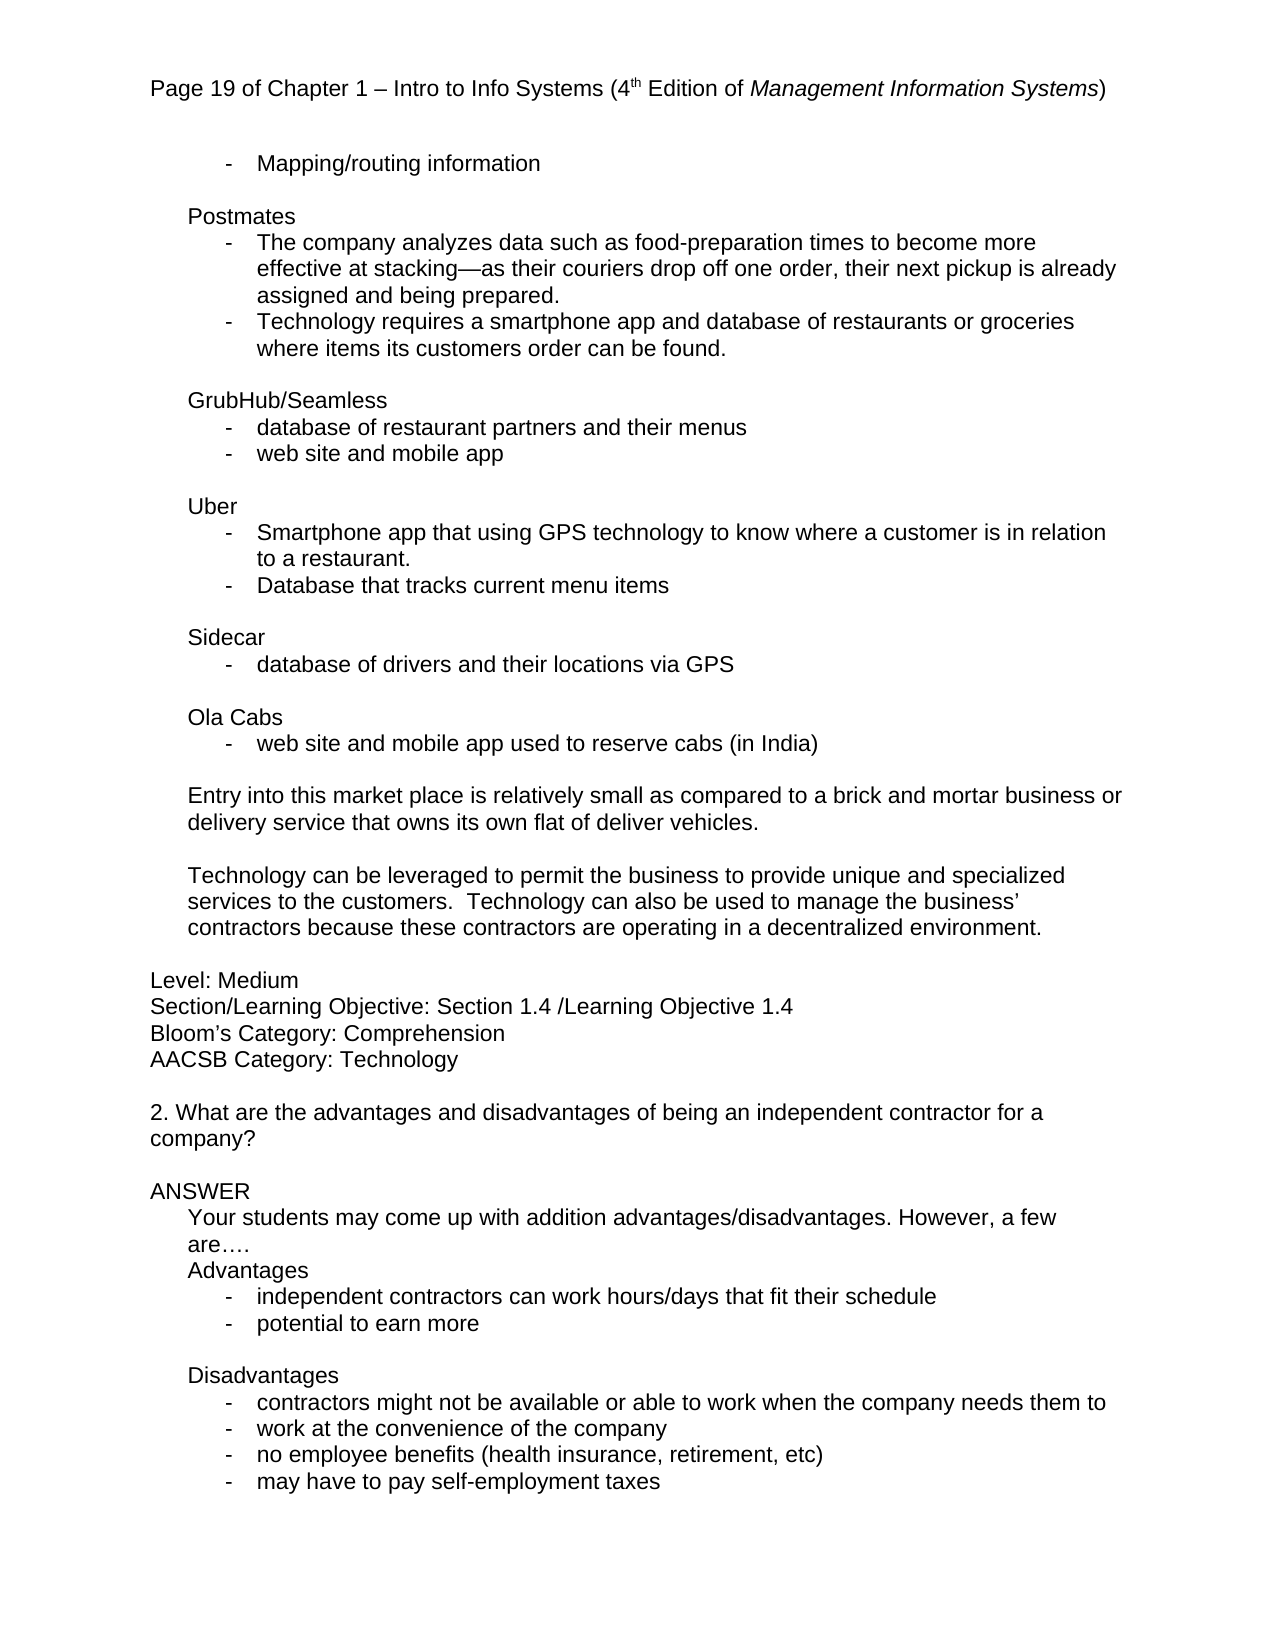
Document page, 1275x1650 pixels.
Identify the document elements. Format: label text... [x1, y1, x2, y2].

list contractors might not be available or able to work when the company needs them to [225, 1389, 1125, 1415]
text Technology can be leveraged to permit the business to provide unique and specialized services to the customers. Technology can also be used to manage the business’ contractors because these contractors are operating in a decentralized environment. [187, 862, 1125, 941]
text Entry into this market place is relatively small as compared to a brick and mortar business or delivery service that owns its own flat of deliver vehicles. [187, 782, 1125, 835]
text Section/Learning Objective: Section 1.4 /Learning Objective 1.4 [150, 993, 1125, 1020]
text ANSWER [150, 1178, 1125, 1204]
text Level: Medium [150, 967, 1125, 993]
text Disadvantages [187, 1362, 1125, 1389]
text Sidecar [187, 624, 1125, 651]
list Database that tracks current menu items [225, 572, 1125, 598]
list Smartphone app that using GPS technology to know where a customer is in relation to a restaurant. [225, 519, 1125, 572]
list web site and mobile app [225, 440, 1125, 466]
text 2. What are the advantages and disadvantages of being an independent contractor for a company? [150, 1099, 1125, 1151]
list database of drivers and their locations via GPS [225, 651, 1125, 677]
list may have to pay self-employment taxes [225, 1468, 1125, 1494]
list The company analyzes data such as food-preparation times to become more effective at stacking—as their couriers drop off one order, their next pickup is already assigned and being prepared. [225, 229, 1125, 308]
text Postmates [187, 203, 1125, 229]
list database of restaurant partners and their menus [225, 413, 1125, 440]
list independent contractors can work hours/days that fit their schedule [225, 1283, 1125, 1309]
text GrubHub/Seamless [187, 387, 1125, 413]
text Advantages [187, 1257, 1125, 1283]
text Your students may come up with addition advantages/disadvantages. However, a few are…. [187, 1204, 1125, 1257]
list no employee benefits (health insurance, retirement, etc) [225, 1441, 1125, 1468]
list work at the convenience of the company [225, 1415, 1125, 1441]
list potential to earn more [225, 1309, 1125, 1336]
text Bloom’s Category: Comprehension [150, 1020, 1125, 1046]
text Ola Cabs [187, 703, 1125, 730]
list web site and mobile app used to reserve cabs (in India) [225, 730, 1125, 756]
text AACSB Category: Technology [150, 1046, 1125, 1072]
list Technology requires a smartphone app and database of restaurants or groceries where items its customers order can be found. [225, 308, 1125, 361]
list Mapping/routing information [225, 150, 1125, 176]
text Uber [187, 493, 1125, 519]
